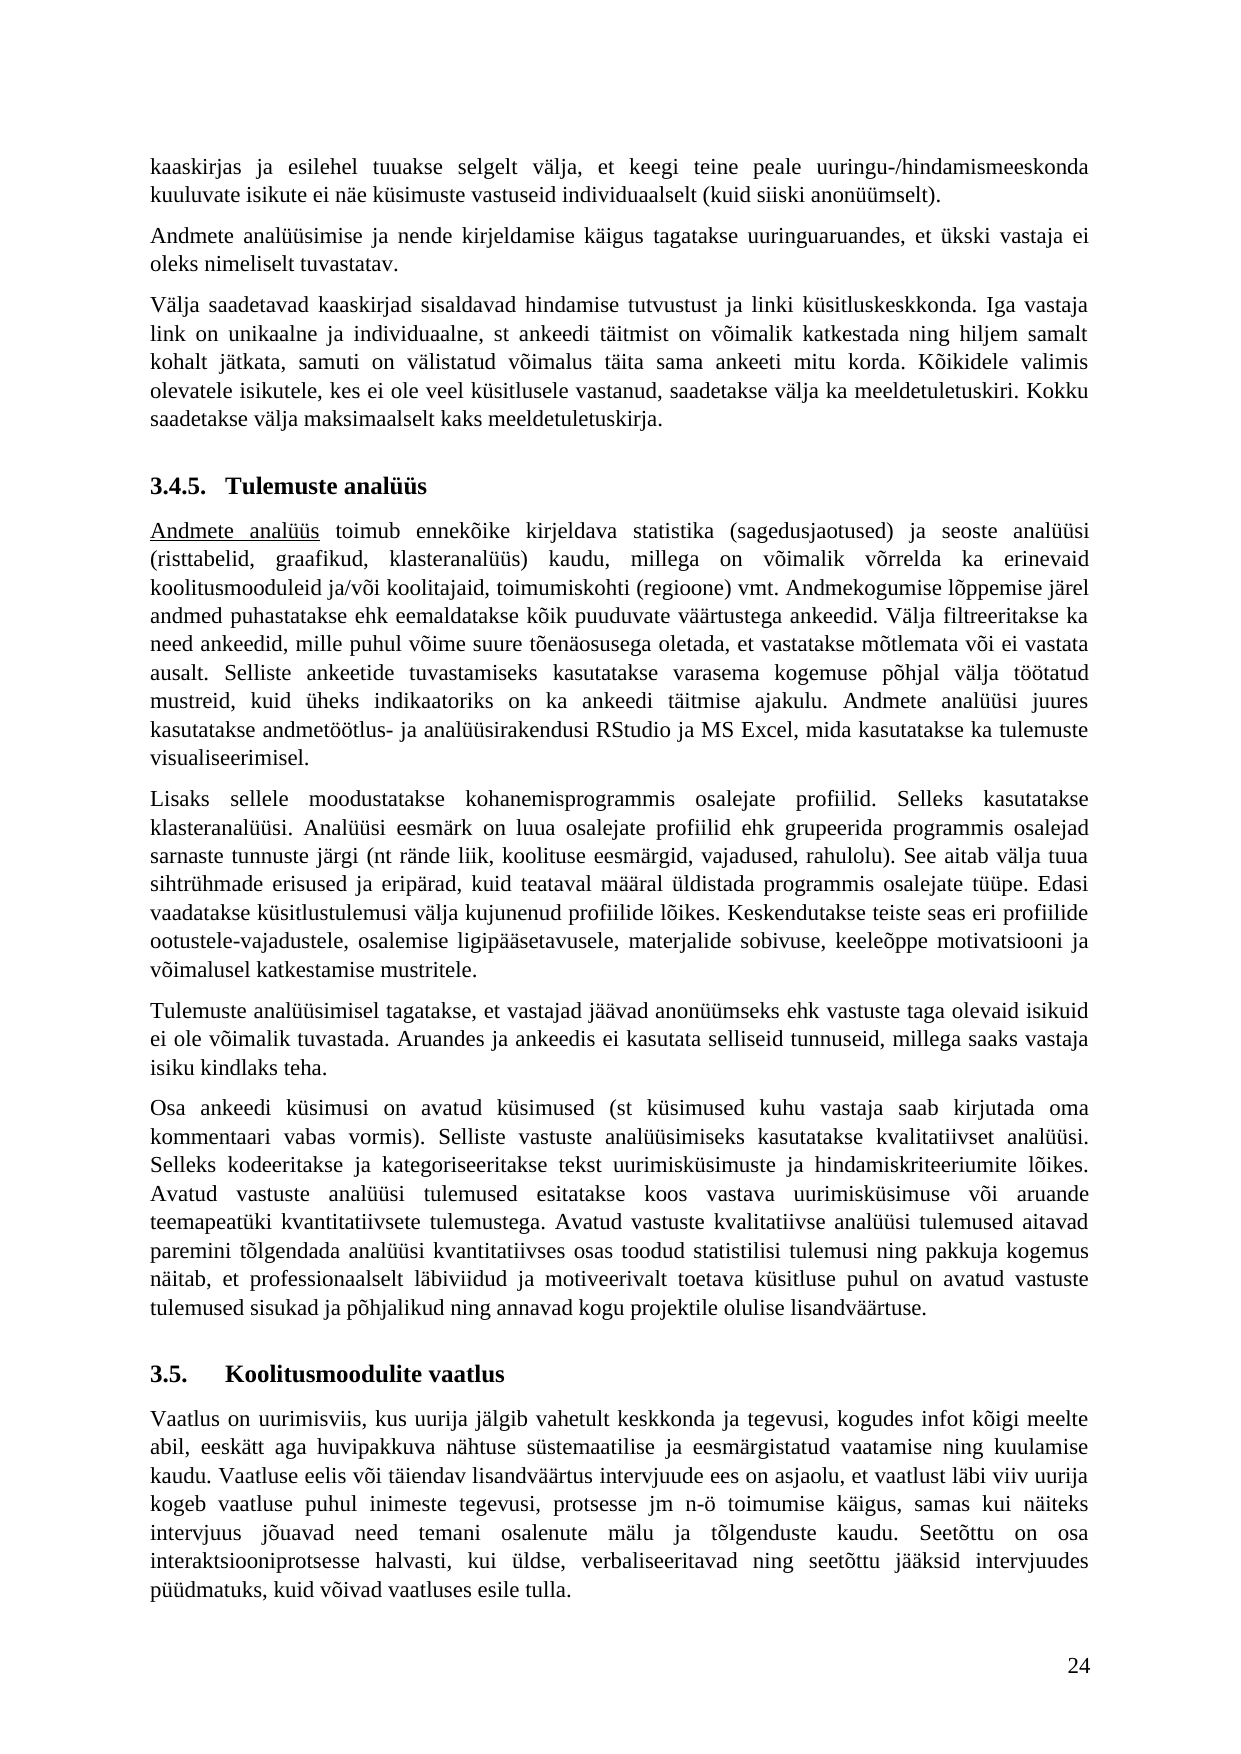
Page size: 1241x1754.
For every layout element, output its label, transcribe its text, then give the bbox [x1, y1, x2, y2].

subtitle Koolitusmoodulite vaatlus [150, 1359, 1090, 1388]
text Osa ankeedi küsimusi on avatud küsimused (st küsimused kuhu vastaja saab kirjutada oma kommentaari vabas vormis). Selliste vastuste analüüsimiseks kasutatakse kvalitatiivset analüüsi. Selleks kodeeritakse ja kategoriseeritakse tekst uurimisküsimuste ja hindamiskriteeriumite lõikes. Avatud vastuste analüüsi tulemused esitatakse koos vastava uurimisküsimuse või aruande teemapeatüki kvantitatiivsete tulemustega. Avatud vastuste kvalitatiivse analüüsi tulemused aitavad paremini tõlgendada analüüsi kvantitatiivses osas toodud statistilisi tulemusi ning pakkuja kogemus näitab, et professionaalselt läbiviidud ja motiveerivalt toetava küsitluse puhul on avatud vastuste tulemused sisukad ja põhjalikud ning annavad kogu projektile olulise lisandväärtuse. [150, 1094, 1090, 1320]
text Tulemuste analüüsimisel tagatakse, et vastajad jäävad anonüümseks ehk vastuste taga olevaid isikuid ei ole võimalik tuvastada. Aruandes ja ankeedis ei kasutata selliseid tunnuseid, millega saaks vastaja isiku kindlaks teha. [150, 997, 1090, 1080]
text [150, 153, 1090, 207]
text Välja saadetavad kaaskirjad sisaldavad hindamise tutvustust ja linki küsitluskeskkonda. Iga vastaja link on unikaalne ja individuaalne, st ankeedi täitmist on võimalik katkestada ning hiljem samalt kohalt jätkata, samuti on välistatud võimalus täita sama ankeeti mitu korda. Kõikidele valimis olevatele isikutele, kes ei ole veel küsitlusele vastanud, saadetakse välja ka meeldetuletuskiri. Kokku saadetakse välja maksimaalselt kaks meeldetuletuskirja. [150, 291, 1090, 432]
subtitle Tulemuste analüüs [150, 471, 1090, 500]
text Lisaks sellele moodustatakse kohanemisprogrammis osalejate profiilid. Selleks kasutatakse klasteranalüüsi. Analüüsi eesmärk on luua osalejate profiilid ehk grupeerida programmis osalejad sarnaste tunnuste järgi (nt rände liik, koolituse eesmärgid, vajadused, rahulolu). See aitab välja tuua sihtrühmade erisused ja eripärad, kuid teataval määral üldistada programmis osalejate tüüpe. Edasi vaadatakse küsitlustulemusi välja kujunenud profiilide lõikes. Keskendutakse teiste seas eri profiilide ootustele-vajadustele, osalemise ligipääsetavusele, materjalide sobivuse, keeleõppe motivatsiooni ja võimalusel katkestamise mustritele. [150, 785, 1090, 982]
text Vaatlus on uurimisviis, kus uurija jälgib vahetult keskkonda ja tegevusi, kogudes infot kõigi meelte abil, eeskätt aga huvipakkuva nähtuse süstemaatilise ja eesmärgistatud vaatamise ning kuulamise kaudu. Vaatluse eelis või täiendav lisandväärtus intervjuude ees on asjaolu, et vaatlust läbi viiv uurija kogeb vaatluse puhul inimeste tegevusi, protsesse jm n-ö toimumise käigus, samas kui näiteks intervjuus jõuavad need temani osalenute mälu ja tõlgenduste kaudu. Seetõttu on osa interaktsiooniprotsesse halvasti, kui üldse, verbaliseeritavad ning seetõttu jääksid intervjuudes püüdmatuks, kuid võivad vaatluses esile tulla. [150, 1405, 1090, 1602]
text Andmete analüüs toimub ennekõike kirjeldava statistika (sagedusjaotused) ja seoste analüüsi (risttabelid, graafikud, klasteranalüüs) kaudu, millega on võimalik võrrelda ka erinevaid koolitusmooduleid ja/või koolitajaid, toimumiskohti (regioone) vmt. Andmekogumise lõppemise järel andmed puhastatakse ehk eemaldatakse kõik puuduvate väärtustega ankeedid. Välja filtreeritakse ka need ankeedid, mille puhul võime suure tõenäosusega oletada, et vastatakse mõtlemata või ei vastata ausalt. Selliste ankeetide tuvastamiseks kasutatakse varasema kogemuse põhjal välja töötatud mustreid, kuid üheks indikaatoriks on ka ankeedi täitmise ajakulu. Andmete analüüsi juures kasutatakse andmetöötlus- ja analüüsirakendusi RStudio ja MS Excel, mida kasutatakse ka tulemuste visualiseerimisel. [150, 517, 1090, 771]
text Andmete analüüsimise ja nende kirjeldamise käigus tagatakse uuringuaruandes, et ükski vastaja ei oleks nimeliselt tuvastatav. [150, 222, 1090, 277]
